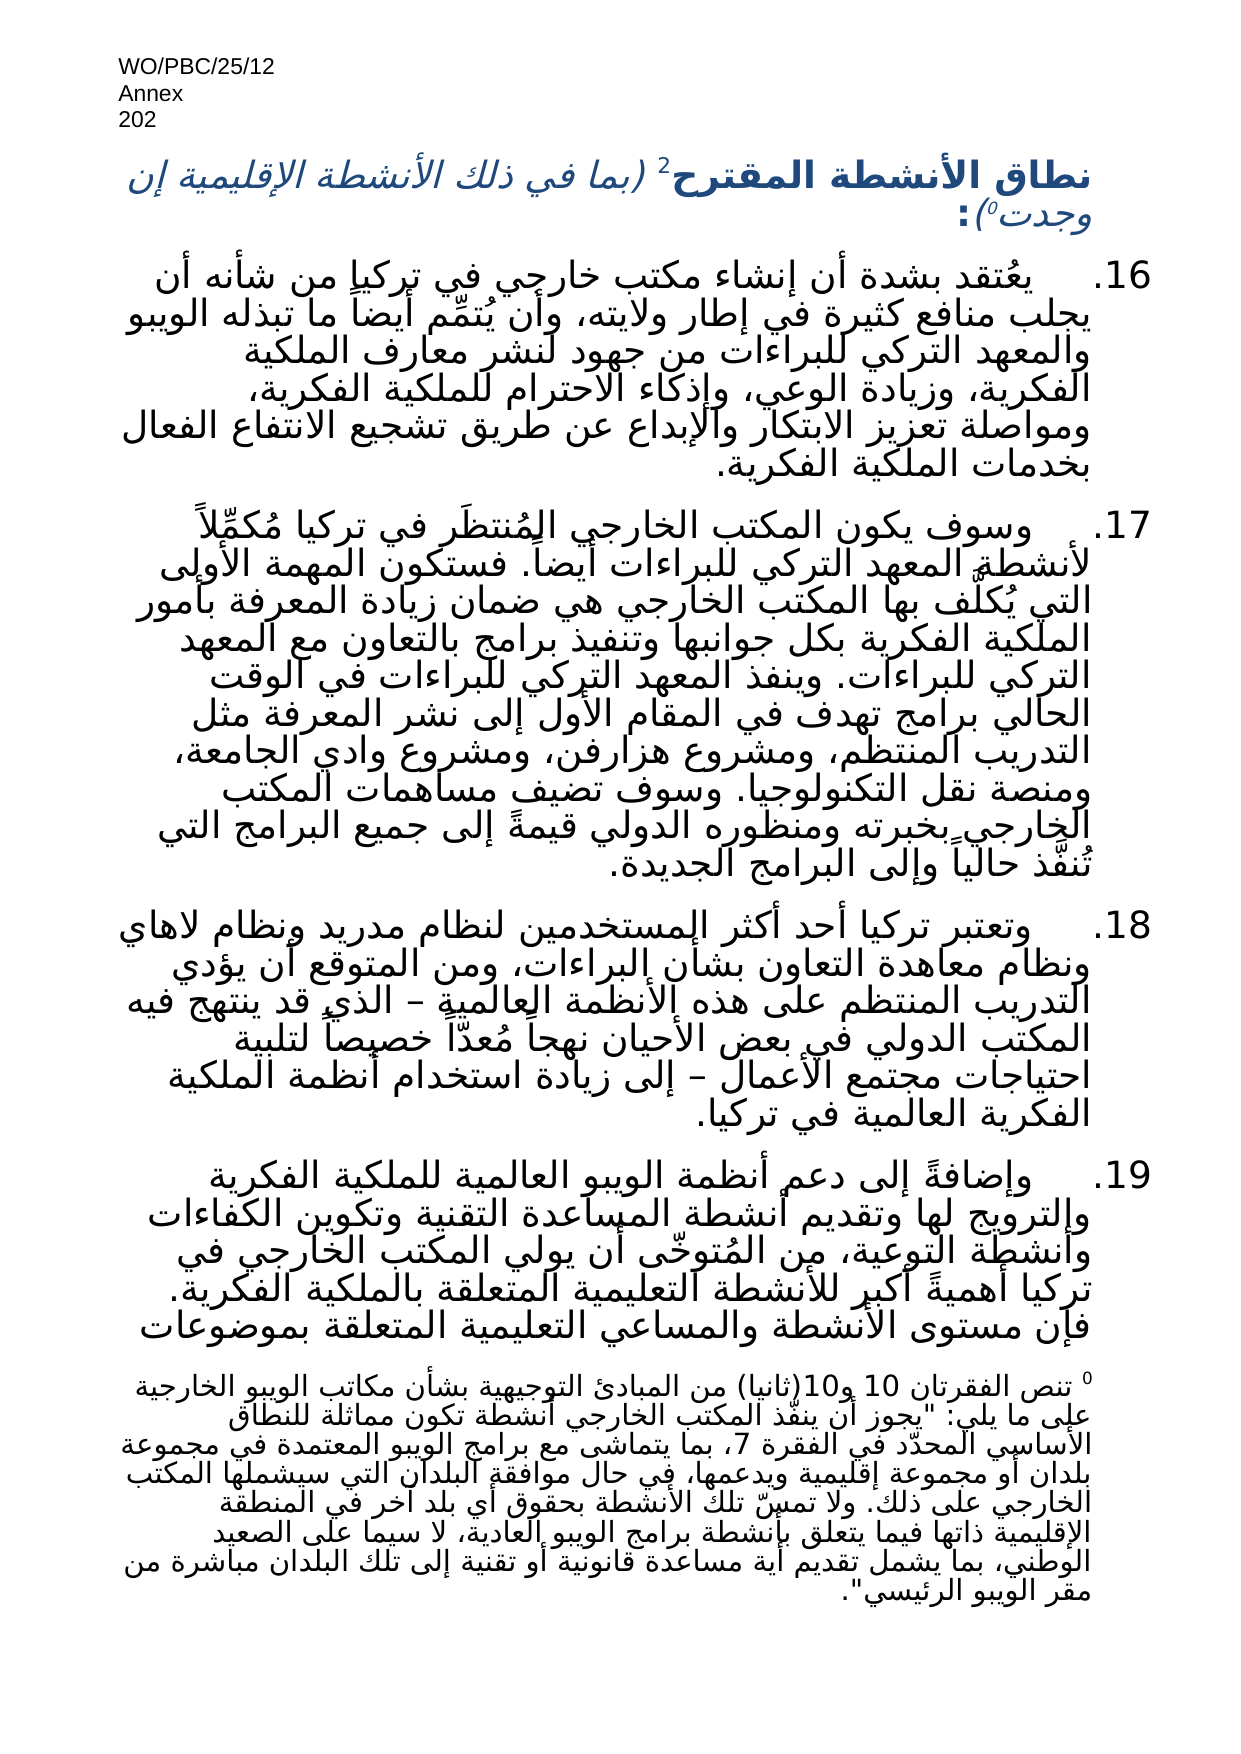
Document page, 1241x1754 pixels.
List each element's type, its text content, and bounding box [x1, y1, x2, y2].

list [118, 1158, 1092, 1346]
text نطاق الأنشطة المقترح2 (بما في ذلك الأنشطة الإقليمية إن وجدت): [118, 158, 1092, 233]
list يعُتقد بشدة أن إنشاء مكتب خارجي في تركيا من شأنه أن يجلب منافع كثيرة في إطار ولايته، وأن يُتمِّم أيضاً ما تبذله الويبو والمعهد التركي للبراءات من جهود لنشر معارف الملكية الفكرية، وزيادة الوعي، وإذكاء الاحترام للملكية الفكرية، ومواصلة تعزيز الابتكار والإبداع عن طريق تشجيع الانتفاع الفعال بخدمات الملكية الفكرية. [118, 258, 1092, 483]
list وسوف يكون المكتب الخارجي المُنتظَر في تركيا مُكمِّلاً لأنشطة المعهد التركي للبراءات أيضاً. فستكون المهمة الأولى التي يُكلَّف بها المكتب الخارجي هي ضمان زيادة المعرفة بأمور الملكية الفكرية بكل جوانبها وتنفيذ برامج بالتعاون مع المعهد التركي للبراءات. وينفذ المعهد التركي للبراءات في الوقت الحالي برامج تهدف في المقام الأول إلى نشر المعرفة مثل التدريب المنتظم، ومشروع هزارفن، ومشروع وادي الجامعة، ومنصة نقل التكنولوجيا. وسوف تضيف مساهمات المكتب الخارجي بخبرته ومنظوره الدولي قيمةً إلى جميع البرامج التي تُنفَّذ حالياً وإلى البرامج الجديدة. [118, 508, 1092, 883]
list وتعتبر تركيا أحد أكثر المستخدمين لنظام مدريد ونظام لاهاي ونظام معاهدة التعاون بشأن البراءات، ومن المتوقع أن يؤدي التدريب المنتظم على هذه الأنظمة العالمية – الذي قد ينتهج فيه المكتب الدولي في بعض الأحيان نهجاً مُعدّاً خصيصاً لتلبية احتياجات مجتمع الأعمال – إلى زيادة استخدام أنظمة الملكية الفكرية العالمية في تركيا. [118, 908, 1092, 1133]
